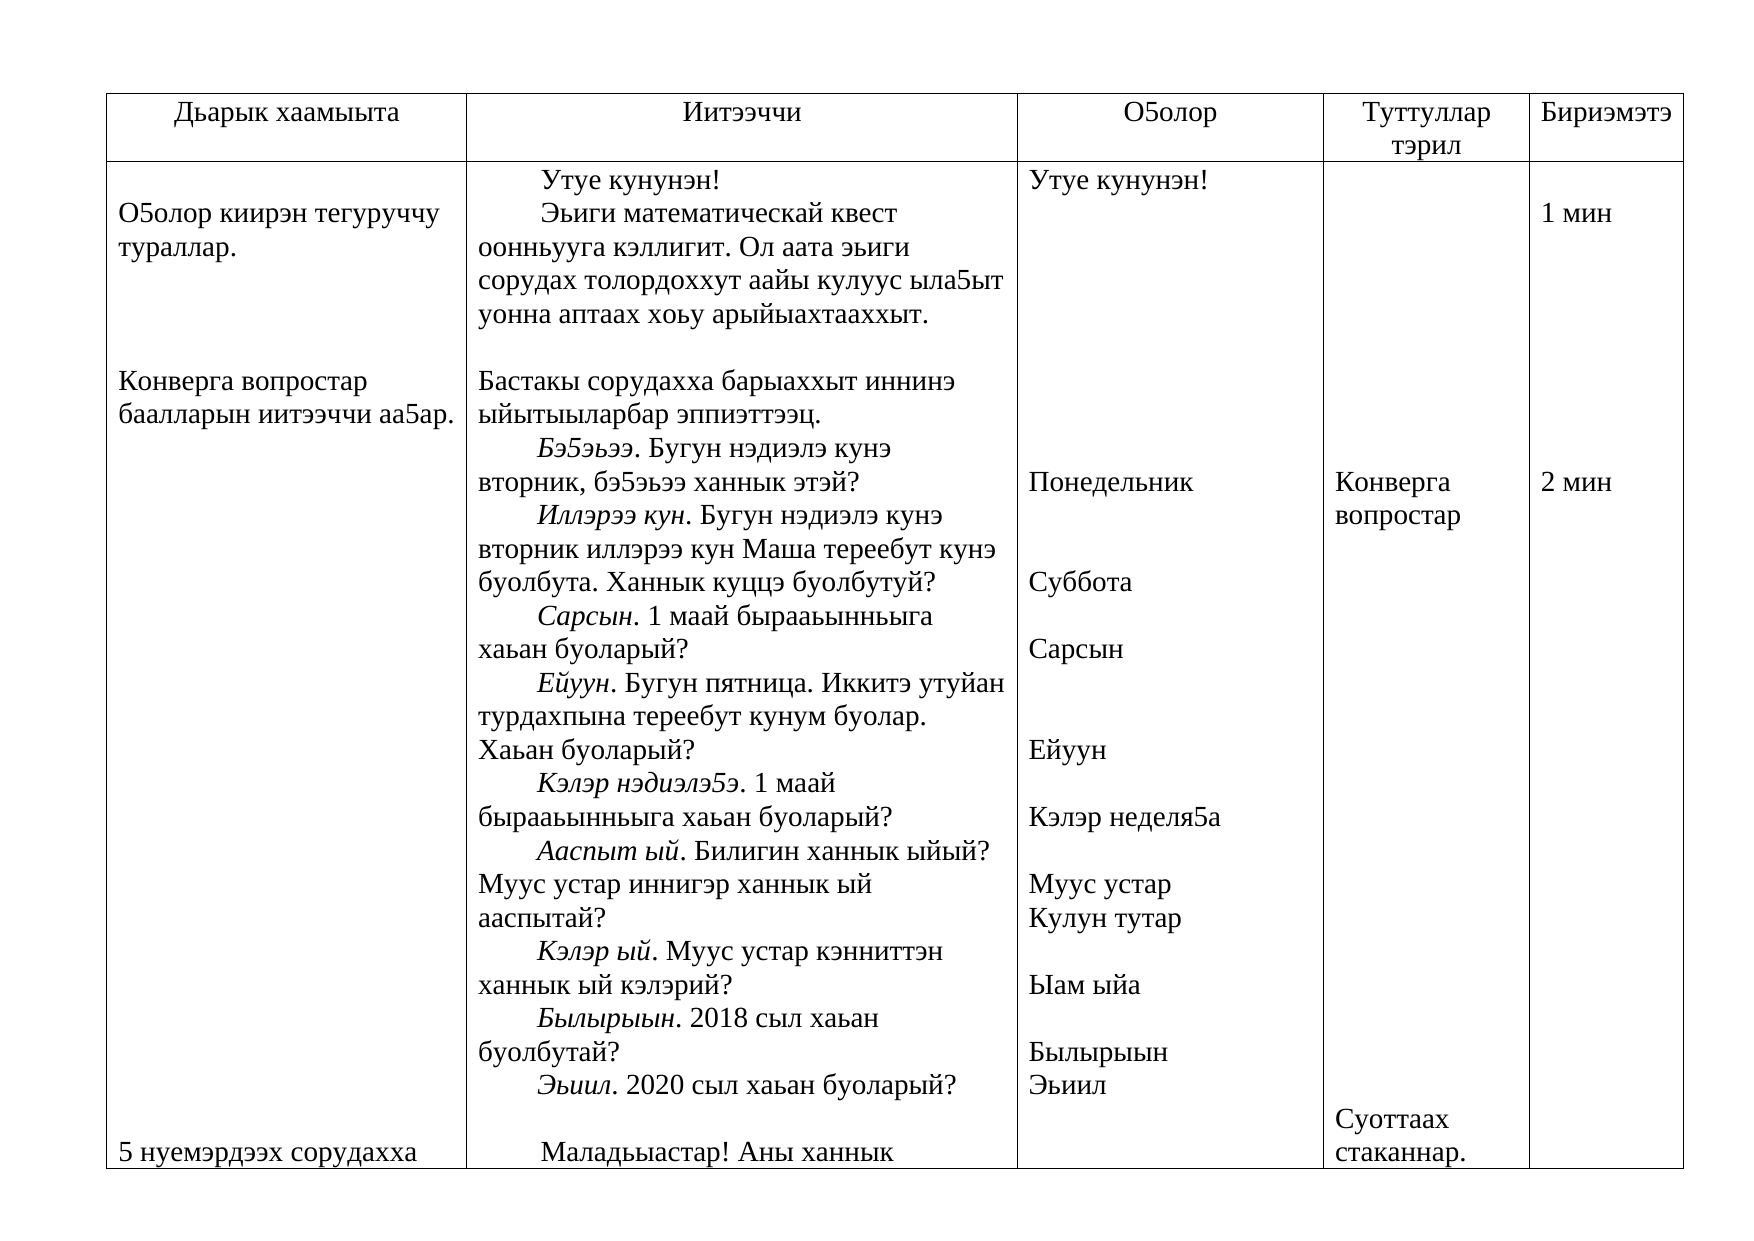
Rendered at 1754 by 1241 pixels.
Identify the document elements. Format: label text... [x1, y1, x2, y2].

table_header Бириэмэтэ [1530, 94, 1683, 161]
table_header Иитээччи [467, 94, 1017, 161]
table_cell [107, 162, 466, 1168]
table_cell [1324, 162, 1529, 1168]
table_header Туттуллар тэрил [1324, 94, 1529, 161]
table_header Дьарык хаамыыта [107, 94, 466, 161]
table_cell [1018, 162, 1323, 1168]
table_header О5олор [1018, 94, 1323, 161]
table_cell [467, 162, 1017, 1168]
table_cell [1530, 162, 1683, 1168]
